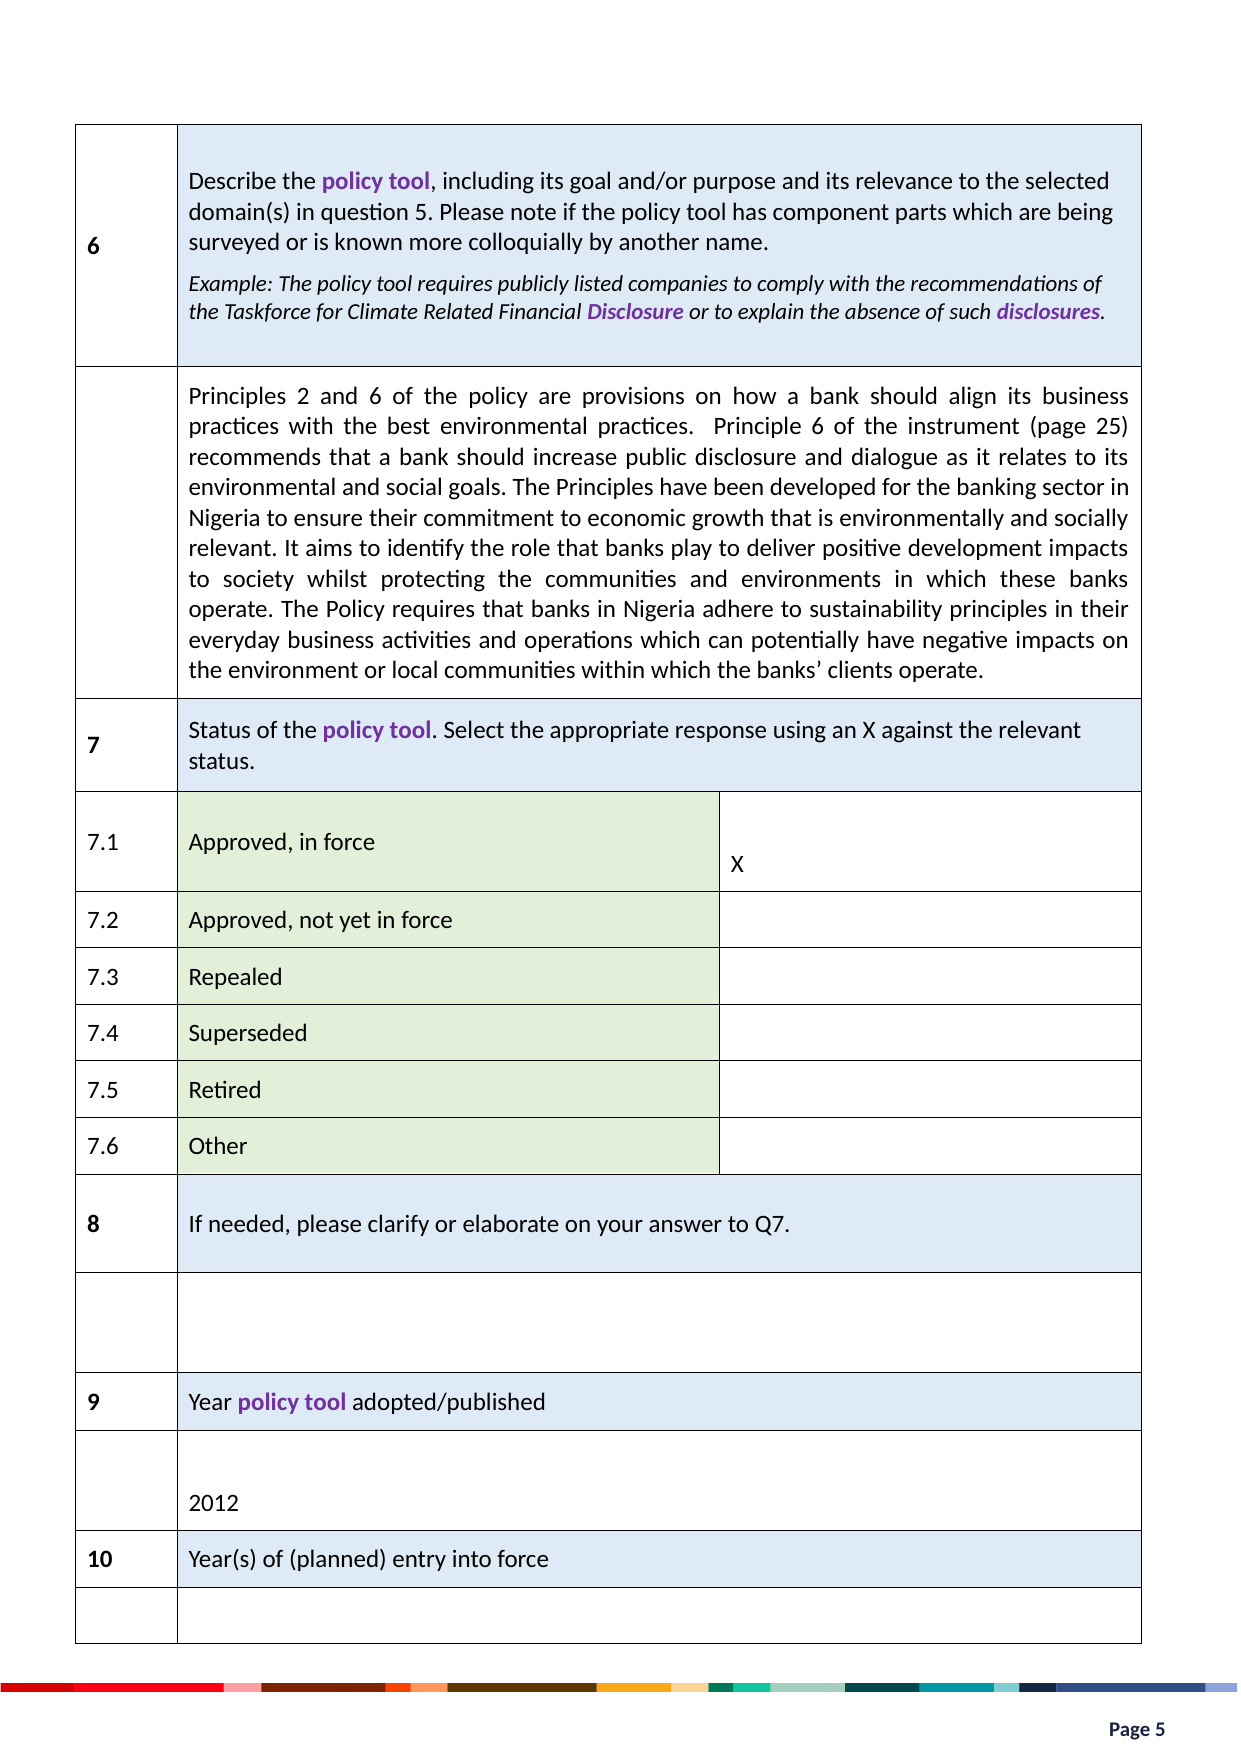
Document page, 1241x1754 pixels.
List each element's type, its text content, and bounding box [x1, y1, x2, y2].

table_cell [76, 367, 177, 697]
table_cell Year(s) of (planned) entry into force [178, 1531, 1141, 1587]
table_cell Principles 2 and 6 of the policy are provisions on how a bank should align its business practices with the best environmental practices. Principle 6 of the instrument (page 25) recommends that a bank should increase public disclosure and dialogue as it relates to its environmental and social goals. The Principles have been developed for the banking sector in Nigeria to ensure their commitment to economic growth that is environmentally and socially relevant. It aims to identify the role that banks play to deliver positive development impacts to society whilst protecting the communities and environments in which these banks operate. The Policy requires that banks in Nigeria adhere to sustainability principles in their everyday business activities and operations which can potentially have negative impacts on the environment or local communities within which the banks’ clients operate. [178, 367, 1141, 697]
table_cell Approved, not yet in force [178, 892, 719, 947]
table_cell Status of the policy tool. Select the appropriate response using an X against the relevant status. [178, 699, 1141, 791]
table_cell 7.1 [76, 792, 177, 891]
table_cell If needed, please clarify or elaborate on your answer to Q7. [178, 1175, 1141, 1272]
table_cell 7 [76, 699, 177, 791]
table_cell 7.3 [76, 948, 177, 1004]
table_cell 7.4 [76, 1005, 177, 1060]
table_cell Year policy tool adopted/published [178, 1373, 1141, 1430]
table_cell 8 [76, 1175, 177, 1272]
table_cell [720, 948, 1141, 1004]
table_cell Describe the policy tool, including its goal and/or purpose and its relevance to the selected domain(s) in question 5. Please note if the policy tool has component parts which are being surveyed or is known more colloquially by another name. Example: The policy tool requires publicly listed companies to comply with the recommendations of the Taskforce for Climate Related Financial Disclosure or to explain the absence of such disclosures. [178, 125, 1141, 366]
table_cell 7.6 [76, 1118, 177, 1173]
table_cell 10 [76, 1531, 177, 1587]
table_cell X [720, 792, 1141, 891]
table_cell [720, 1061, 1141, 1117]
table_cell 7.5 [76, 1061, 177, 1117]
table_cell [720, 892, 1141, 947]
table_cell [720, 1118, 1141, 1173]
table_cell 7.2 [76, 892, 177, 947]
picture [0, 1683, 1236, 1692]
table_cell [720, 1005, 1141, 1060]
table_cell [76, 1273, 177, 1372]
table_cell [76, 1431, 177, 1530]
table_cell [76, 1588, 177, 1643]
table_cell Superseded [178, 1005, 719, 1060]
table_cell 6 [76, 125, 177, 366]
table_cell Repealed [178, 948, 719, 1004]
table_cell [178, 1588, 1141, 1643]
table_cell Retired [178, 1061, 719, 1117]
table_cell [178, 1273, 1141, 1372]
table_cell Approved, in force [178, 792, 719, 891]
table_cell 9 [76, 1373, 177, 1430]
table_cell Other [178, 1118, 719, 1173]
table_cell 2012 [178, 1431, 1141, 1530]
